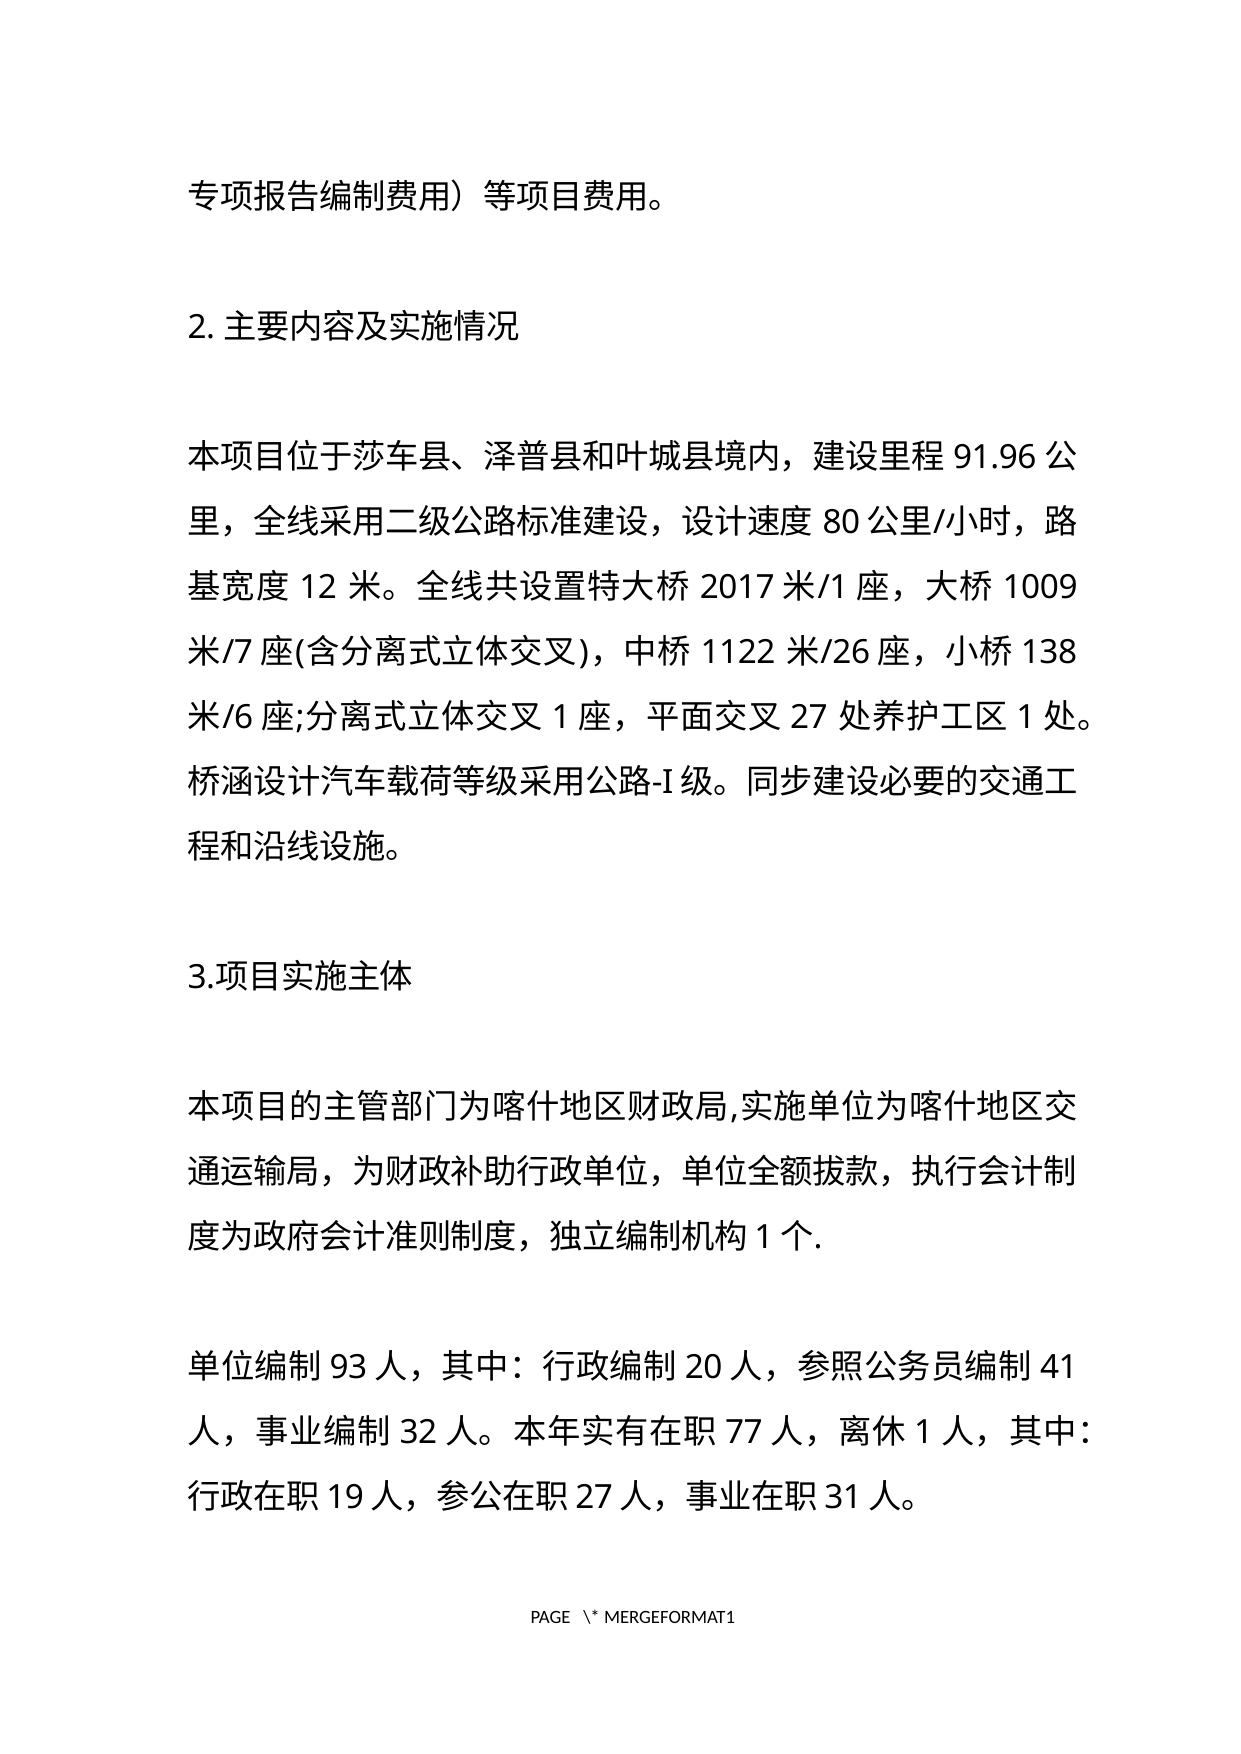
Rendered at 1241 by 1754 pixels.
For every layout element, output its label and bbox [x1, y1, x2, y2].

text [187, 162, 1078, 1527]
